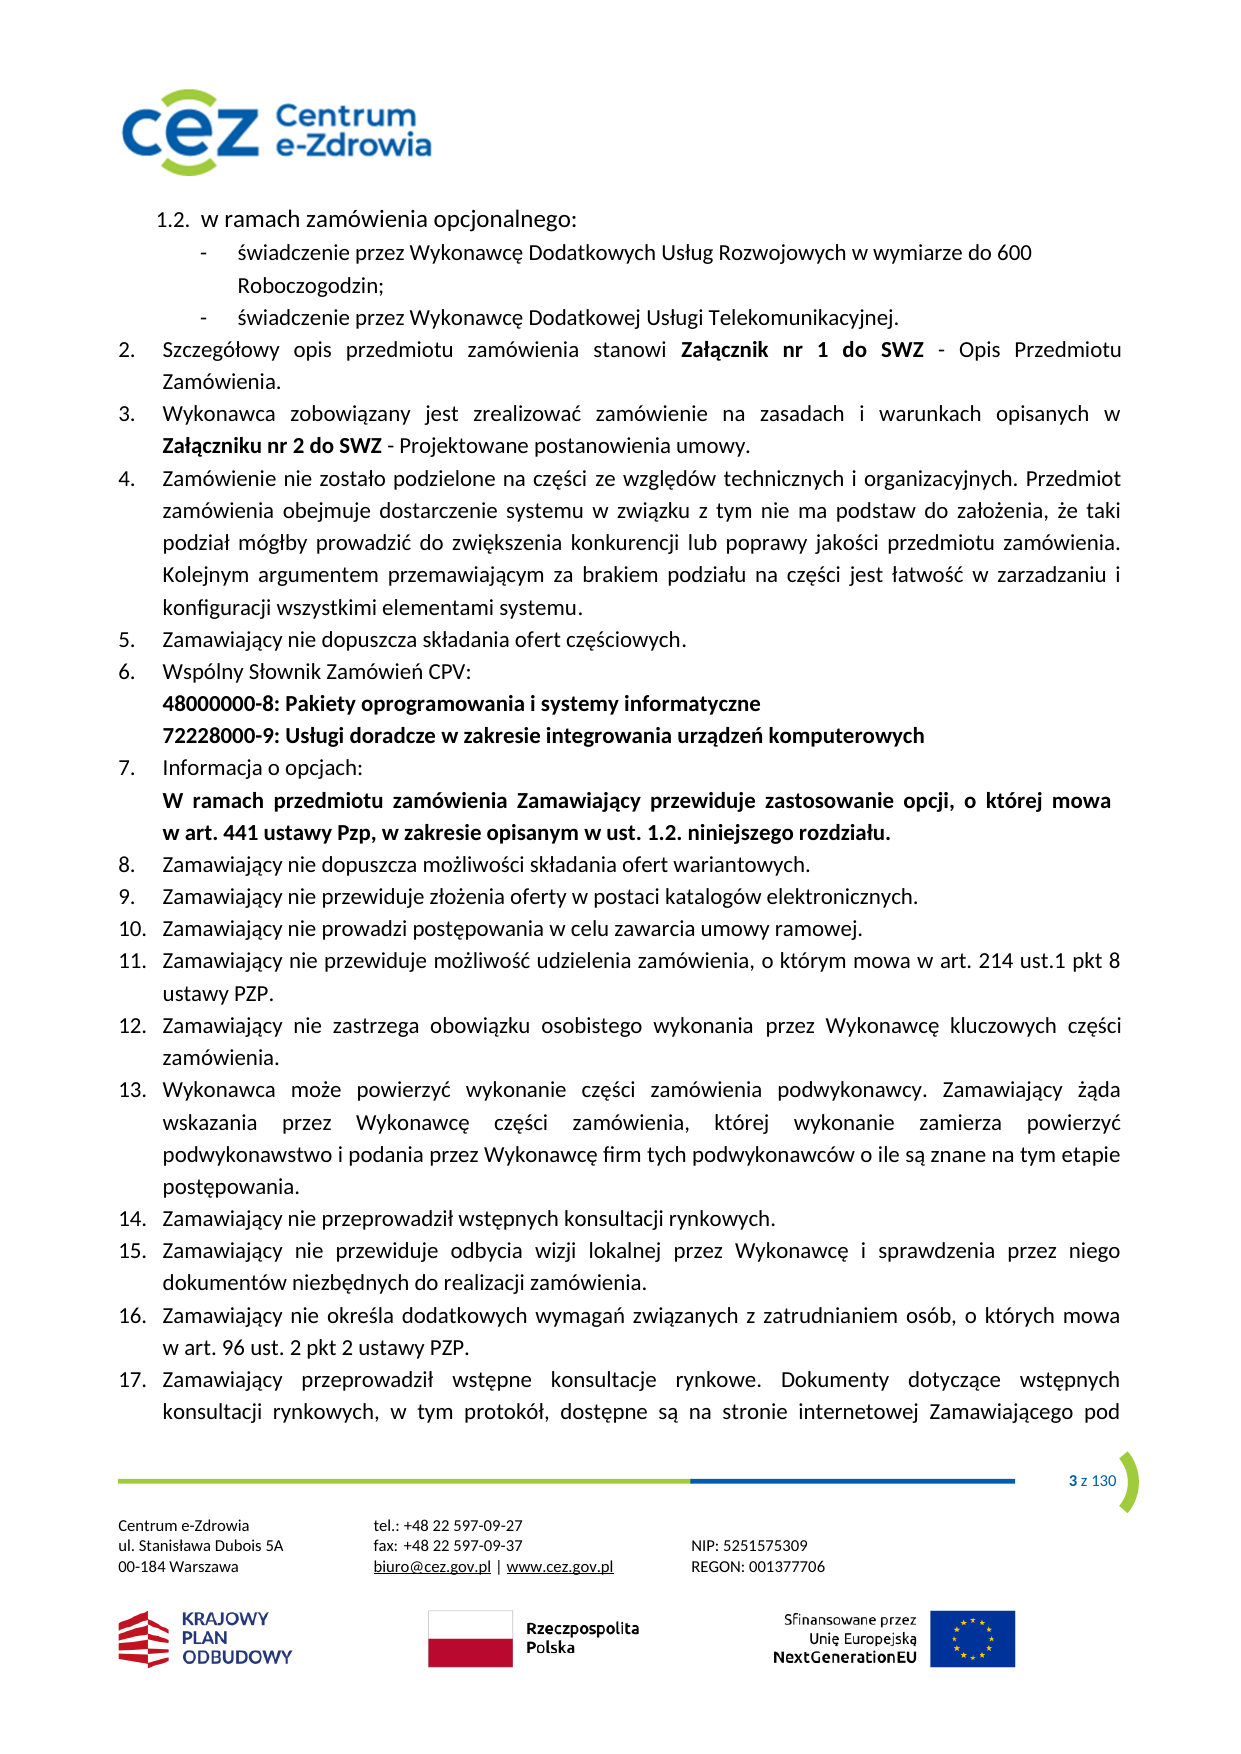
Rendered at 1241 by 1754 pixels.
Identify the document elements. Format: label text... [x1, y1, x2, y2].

list Zamówienie nie zostało podzielone na części ze względów technicznych i organizacyjnych. Przedmiot zamówienia obejmuje dostarczenie systemu w związku z tym nie ma podstaw do założenia, że taki podział mógłby prowadzić do zwiększenia konkurencji lub poprawy jakości przedmiotu zamówienia. Kolejnym argumentem przemawiającym za brakiem podziału na części jest łatwość w zarzadzaniu i konfiguracji wszystkimi elementami systemu. [118, 464, 1122, 621]
list Wykonawca zobowiązany jest zrealizować zamówienie na zasadach i warunkach opisanych w Załączniku nr 2 do SWZ - Projektowane postanowienia umowy. [118, 399, 1122, 460]
list W ramach przedmiotu zamówienia Zamawiający przewiduje zastosowanie opcji, o której mowa w art. 441 ustawy Pzp, w zakresie opisanym w ust. 1.2. niniejszego rozdziału. [162, 786, 1122, 846]
picture [405, 1591, 656, 1686]
list Zamawiający nie przewiduje odbycia wizji lokalnej przez Wykonawcę i sprawdzenia przez niego dokumentów niezbędnych do realizacji zamówienia. [118, 1236, 1122, 1297]
text 48000000-8: Pakiety oprogramowania i systemy informatyczne [162, 689, 1122, 717]
list Szczegółowy opis przedmiotu zamówienia stanowi Załącznik nr 1 do SWZ - Opis Przedmiotu Zamówienia. [118, 335, 1122, 395]
picture [99, 1591, 308, 1687]
list Zamawiający nie dopuszcza możliwości składania ofert wariantowych. [118, 850, 1122, 878]
text 72228000-9: Usługi doradcze w zakresie integrowania urządzeń komputerowych [162, 721, 1122, 749]
list Informacja o opcjach: [118, 753, 1122, 782]
list świadczenie przez Wykonawcę Dodatkowych Usług Rozwojowych w wymiarze do 600 Roboczogodzin; [200, 238, 1122, 299]
list w ramach zamówienia opcjonalnego: [156, 203, 1122, 234]
list Wykonawca może powierzyć wykonanie części zamówienia podwykonawcy. Zamawiający żąda wskazania przez Wykonawcę części zamówienia, której wykonanie zamierza powierzyć podwykonawstwo i podania przez Wykonawcę firm tych podwykonawców o ile są znane na tym etapie postępowania. [118, 1075, 1122, 1200]
list Zamawiający nie przewiduje złożenia oferty w postaci katalogów elektronicznych. [118, 882, 1122, 910]
list Zamawiający nie zastrzega obowiązku osobistego wykonania przez Wykonawcę kluczowych części zamówienia. [118, 1011, 1122, 1071]
list Zamawiający nie dopuszcza składania ofert częściowych. [118, 625, 1122, 653]
list Wspólny Słownik Zamówień CPV: [118, 657, 1122, 685]
list Zamawiający nie przewiduje możliwość udzielenia zamówienia, o którym mowa w art. 214 ust.1 pkt 8 ustawy PZP. [118, 947, 1122, 1007]
picture [1117, 1449, 1141, 1515]
list świadczenie przez Wykonawcę Dodatkowej Usługi Telekomunikacyjnej. [200, 303, 1122, 331]
list Zamawiający nie określa dodatkowych wymagań związanych z zatrudnianiem osób, o których mowa w art. 96 ust. 2 pkt 2 ustawy PZP. [118, 1301, 1122, 1361]
picture [753, 1591, 1034, 1686]
picture [118, 88, 435, 176]
list Zamawiający nie przeprowadził wstępnych konsultacji rynkowych. [118, 1204, 1122, 1232]
list Zamawiający nie prowadzi postępowania w celu zawarcia umowy ramowej. [118, 914, 1122, 942]
